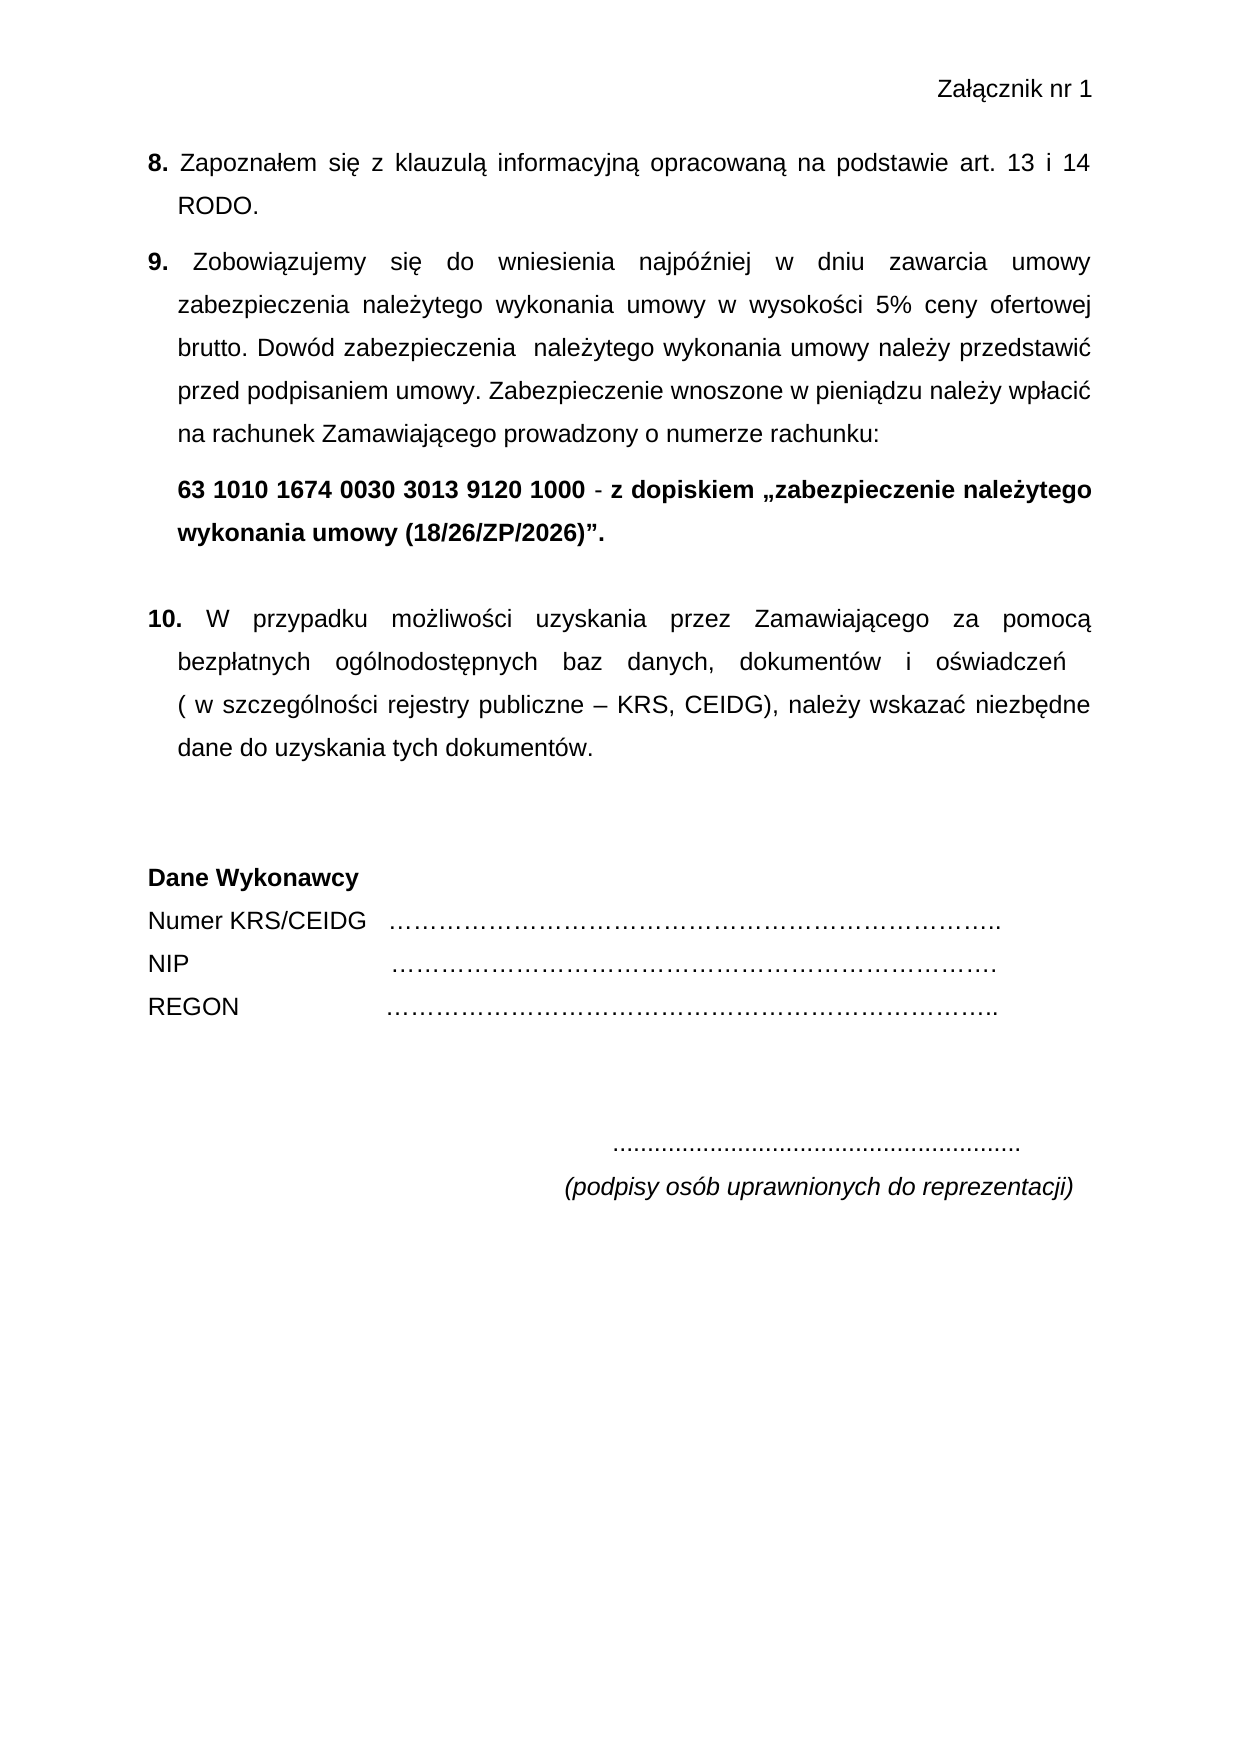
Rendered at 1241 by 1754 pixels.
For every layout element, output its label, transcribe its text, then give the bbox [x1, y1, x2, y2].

text 8. Zapoznałem się z klauzulą informacyjną opracowaną na podstawie art. 13 i 14 RODO. [148, 148, 1092, 219]
text ........................................................... [148, 1128, 1092, 1157]
list 9. Zobowiązujemy się do wniesienia najpóźniej w dniu zawarcia umowy zabezpieczenia należytego wykonania umowy w wysokości 5% ceny ofertowej brutto. Dowód zabezpieczenia należytego wykonania umowy należy przedstawić przed podpisaniem umowy. Zabezpieczenie wnoszone w pieniądzu należy wpłacić na rachunek Zamawiającego prowadzony o numerze rachunku: [148, 246, 1092, 448]
text 10. W przypadku możliwości uzyskania przez Zamawiającego za pomocą bezpłatnych ogólnodostępnych baz danych, dokumentów i oświadczeń ( w szczególności rejestry publiczne – KRS, CEIDG), należy wskazać niezbędne dane do uzyskania tych dokumentów. [148, 604, 1092, 762]
text (podpisy osób uprawnionych do reprezentacji) [148, 1171, 1092, 1200]
text Dane Wykonawcy [148, 863, 1092, 891]
text Numer KRS/CEIDG ……………………………………………………………….. [148, 906, 1092, 934]
text NIP ………………………………………………………………. [148, 949, 1092, 978]
text REGON ……………………………………………………………….. [148, 992, 1092, 1021]
text 63 1010 1674 0030 3013 9120 1000 - z dopiskiem „zabezpieczenie należytego wykonania umowy (18/26/ZP/2026)”. [177, 474, 1092, 546]
